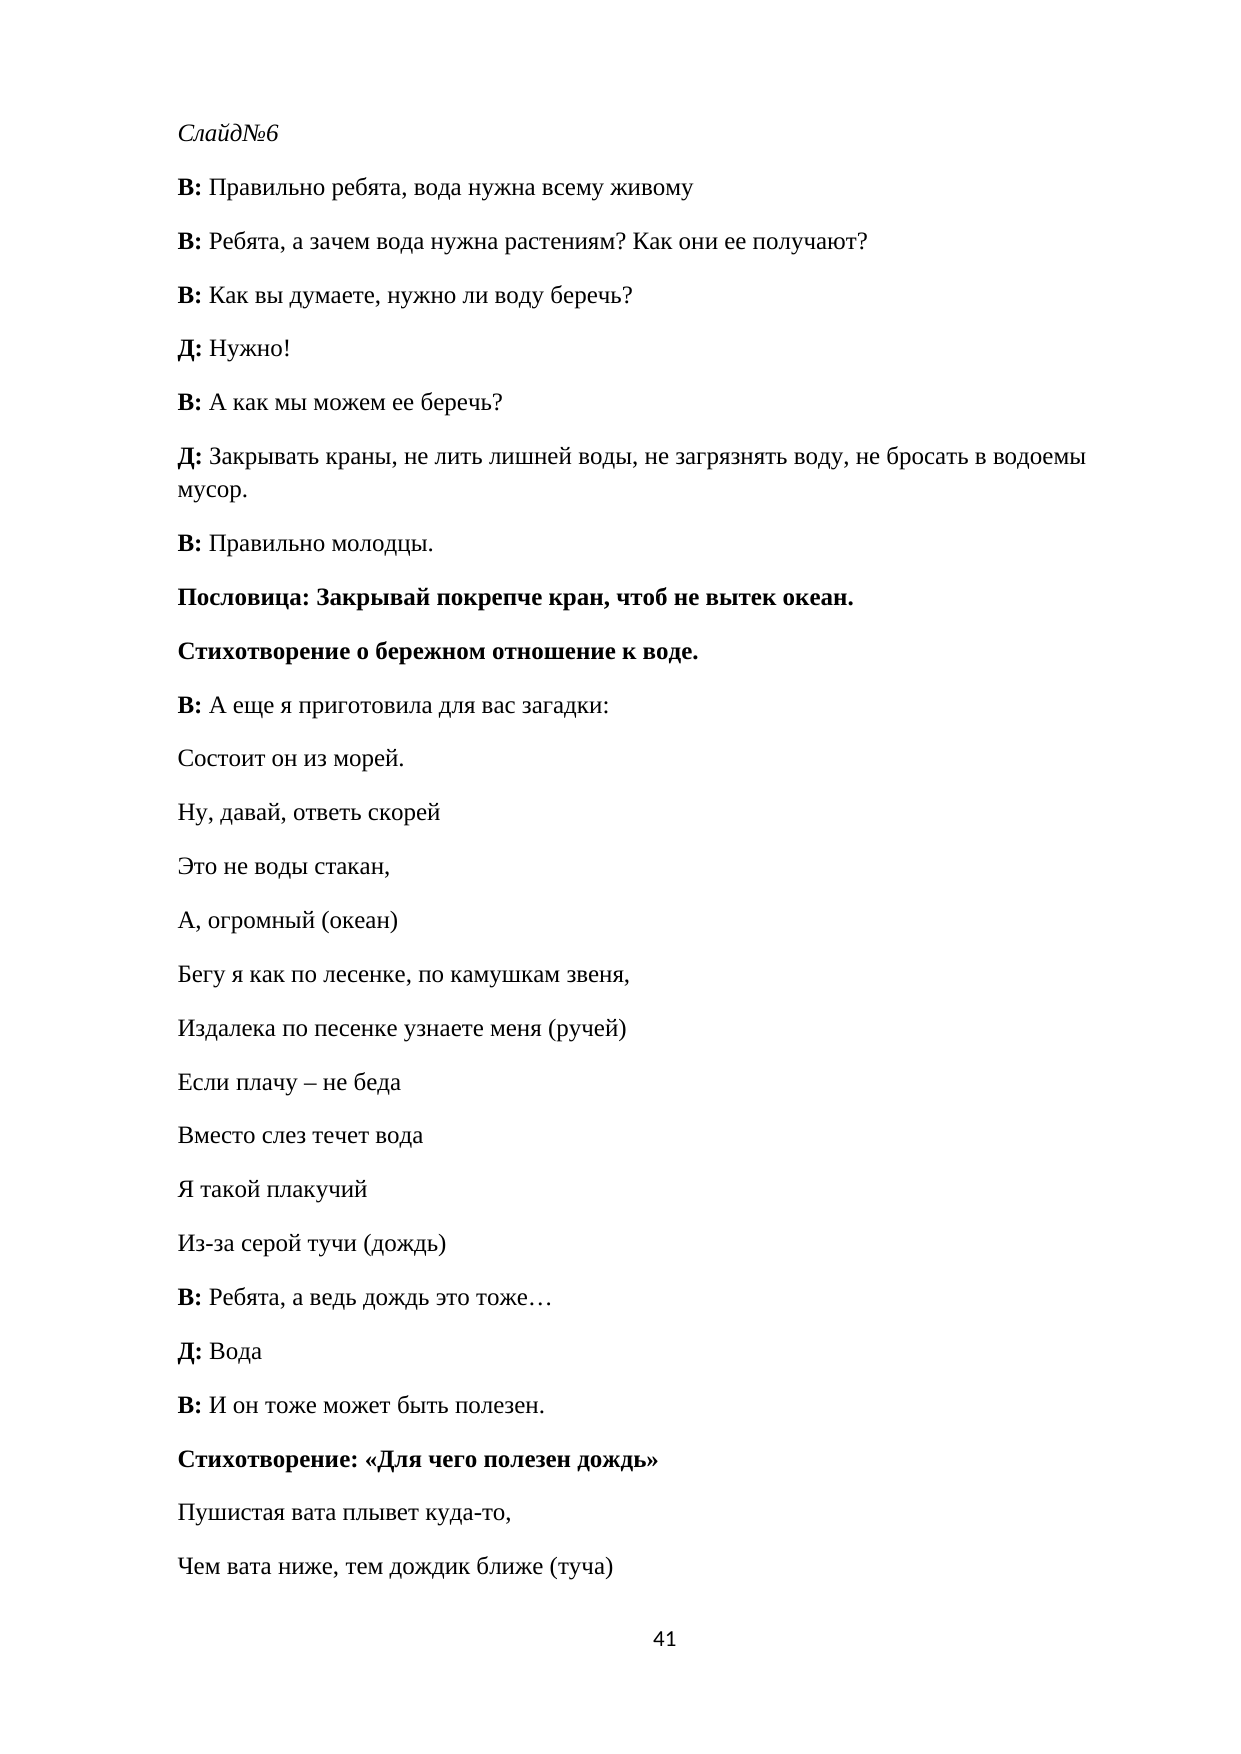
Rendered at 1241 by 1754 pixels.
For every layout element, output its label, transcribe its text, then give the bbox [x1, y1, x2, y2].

text В: Правильно ребята, вода нужна всему живому [177, 172, 1152, 201]
text В: А как мы можем ее беречь? [177, 387, 1152, 416]
text В: Ребята, а зачем вода нужна растениям? Как они ее получают? [177, 226, 1152, 254]
text Пушистая вата плывет куда-то, [177, 1497, 1152, 1526]
text В: А еще я приготовила для вас загадки: [177, 690, 1152, 718]
text В: И он тоже может быть полезен. [177, 1390, 1152, 1418]
text А, огромный (океан) [177, 905, 1152, 934]
text Издалека по песенке узнаете меня (ручей) [177, 1013, 1152, 1042]
text В: Правильно молодцы. [177, 528, 1152, 557]
text Д: Вода [177, 1336, 1152, 1365]
text В: Как вы думаете, нужно ли воду беречь? [177, 280, 1152, 308]
text Стихотворение: «Для чего полезен дождь» [177, 1444, 1152, 1472]
text Д: Закрывать краны, не лить лишней воды, не загрязнять воду, не бросать в водоемы мусор. [177, 441, 1152, 503]
text Из-за серой тучи (дождь) [177, 1228, 1152, 1257]
text Это не воды стакан, [177, 851, 1152, 880]
text Чем вата ниже, тем дождик ближе (туча) [177, 1551, 1152, 1580]
text В: Ребята, а ведь дождь это тоже… [177, 1282, 1152, 1311]
text Стихотворение о бережном отношение к воде. [177, 636, 1152, 664]
text Состоит он из морей. [177, 743, 1152, 772]
text Слайд№6 [177, 118, 1152, 147]
text Вместо слез течет вода [177, 1121, 1152, 1149]
text Пословица: Закрывай покрепче кран, чтоб не вытек океан. [177, 582, 1152, 611]
text Если плачу – не беда [177, 1067, 1152, 1095]
text Д: Нужно! [177, 333, 1152, 362]
text Я такой плакучий [177, 1174, 1152, 1203]
text Ну, давай, ответь скорей [177, 797, 1152, 826]
text Бегу я как по лесенке, по камушкам звеня, [177, 959, 1152, 988]
